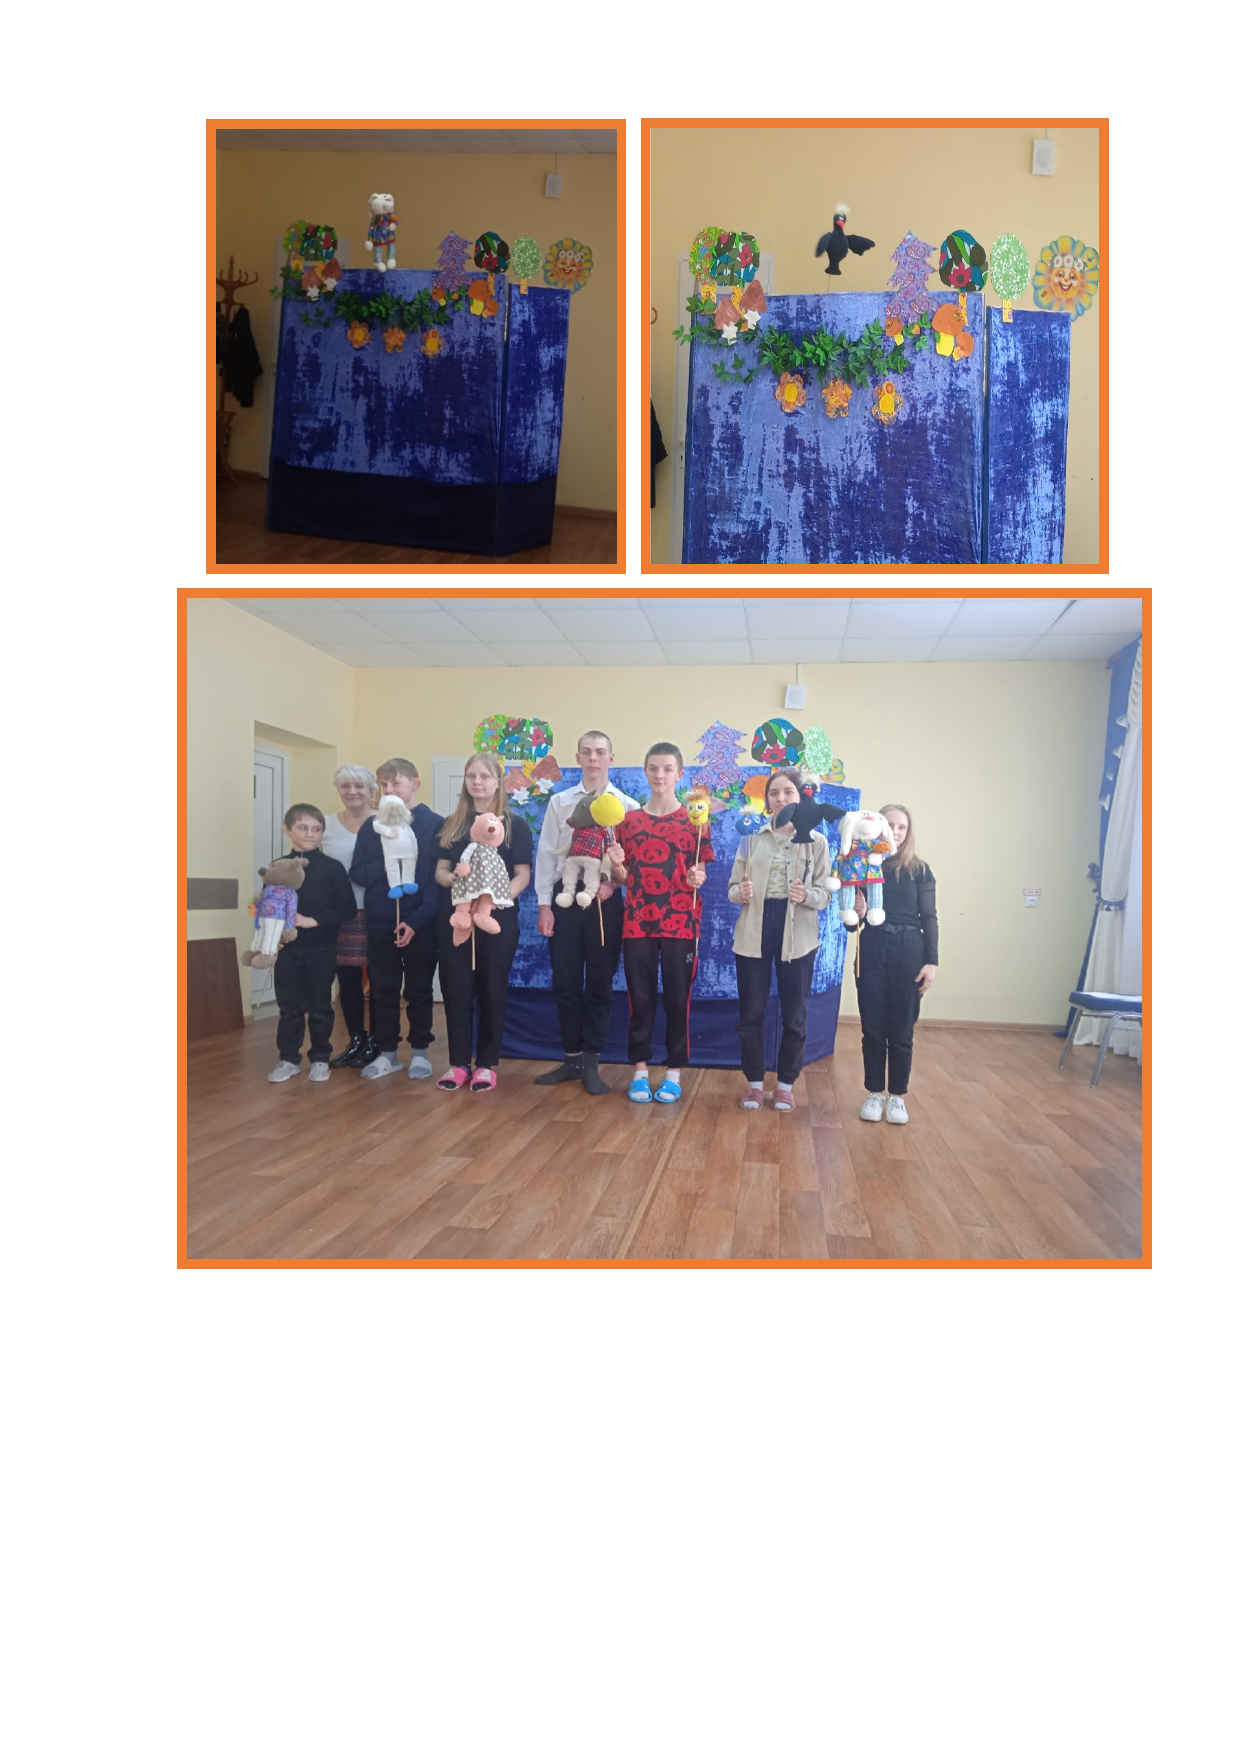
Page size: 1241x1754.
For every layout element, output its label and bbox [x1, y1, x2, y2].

picture [216, 129, 617, 564]
picture [187, 598, 1142, 1259]
picture [650, 128, 1099, 564]
